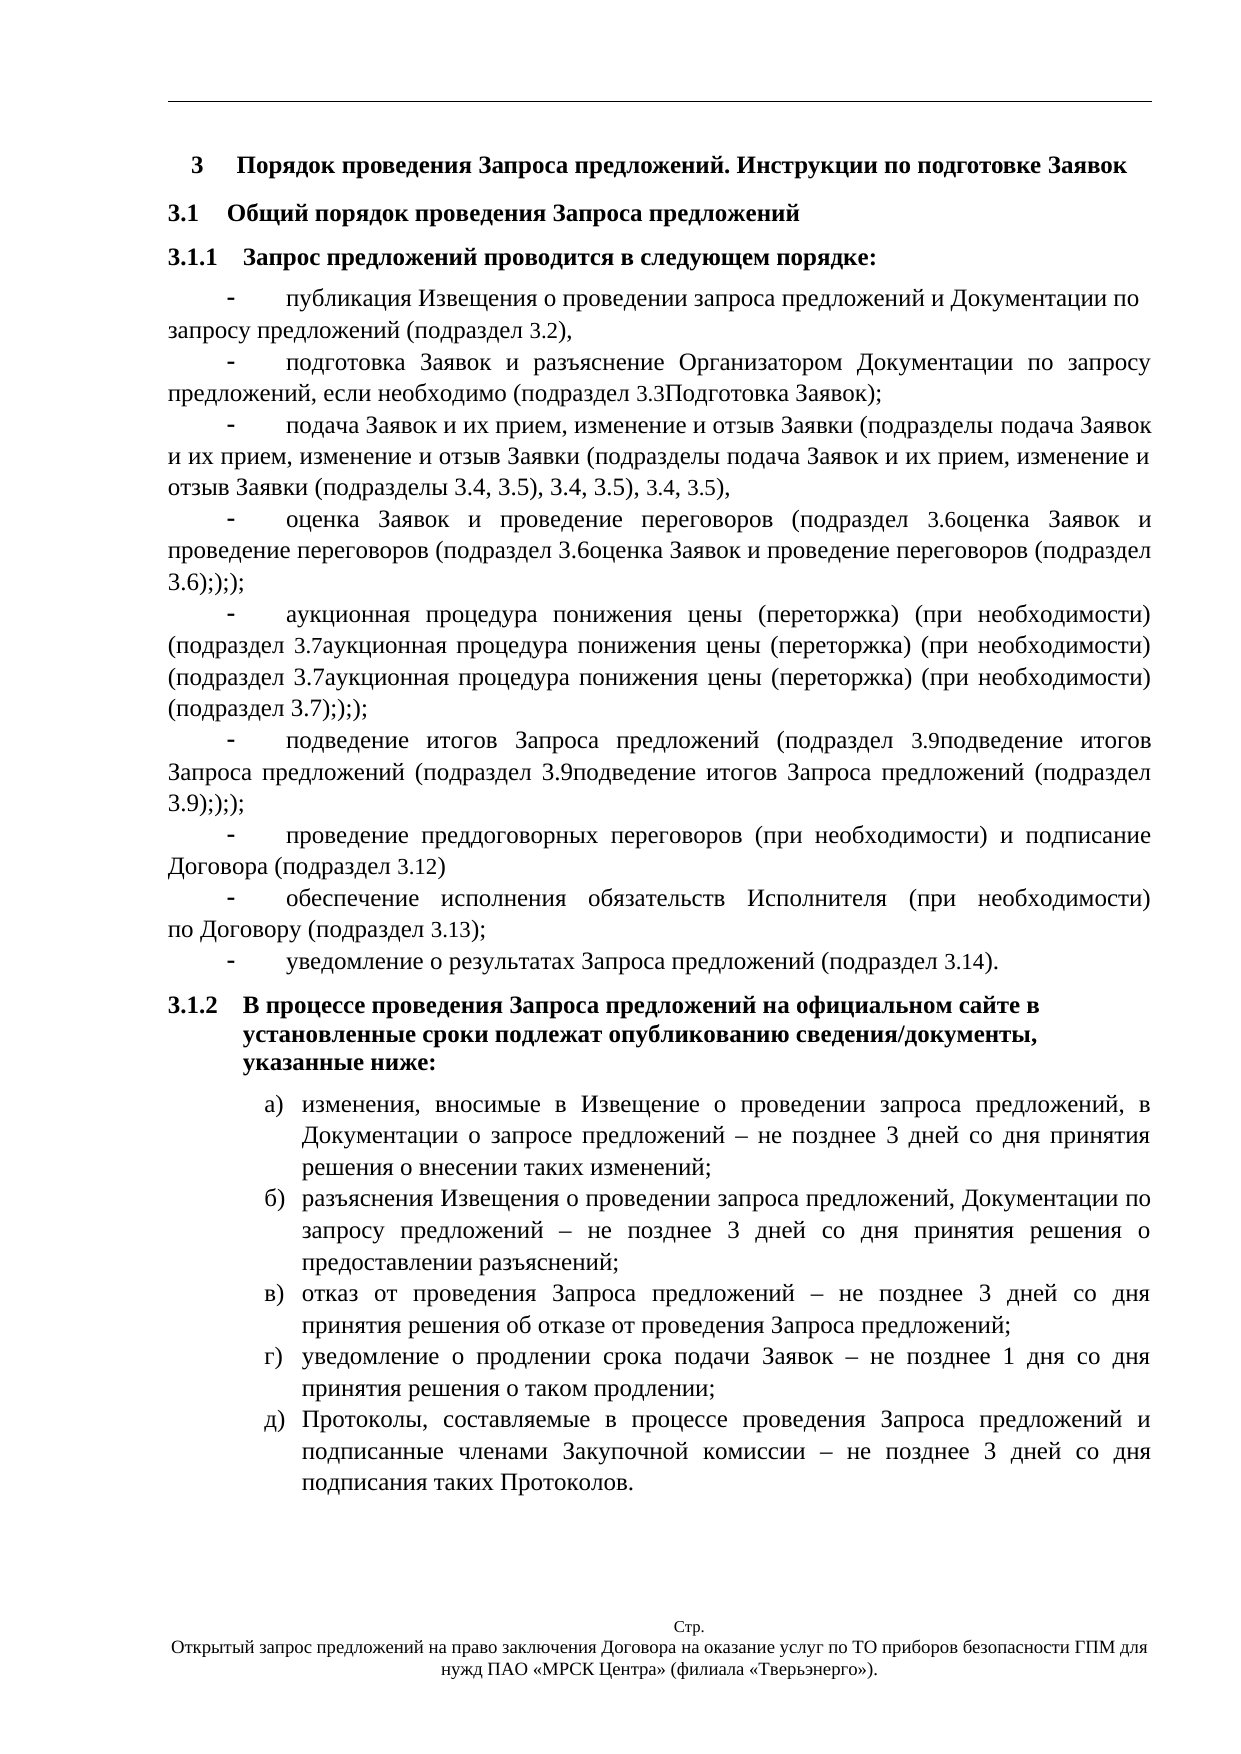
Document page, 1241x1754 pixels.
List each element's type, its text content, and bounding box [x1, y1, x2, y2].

list проведение преддоговорных переговоров (при необходимости) и подписание Договора (подраздел 3.12) [168, 820, 1152, 880]
subtitle Запрос предложений проводится в следующем порядке: [168, 242, 1152, 271]
list Протоколы, составляемые в процессе проведения Запроса предложений и подписанные членами Закупочной комиссии – не позднее 3 дней со дня подписания таких Протоколов. [264, 1404, 1152, 1496]
list аукционная процедура понижения цены (переторжка) (при необходимости) (подраздел 3.7); [168, 599, 1152, 722]
list подведение итогов Запроса предложений (подраздел 3.9); [168, 725, 1152, 817]
list изменения, вносимые в Извещение о проведении запроса предложений, в Документации о запросе предложений – не позднее 3 дней со дня принятия решения о внесении таких изменений; [264, 1089, 1152, 1181]
subtitle Порядок проведения Запроса предложений. Инструкции по подготовке Заявок [166, 150, 1152, 179]
subtitle В процессе проведения Запроса предложений на официальном сайте в установленные сроки подлежат опубликованию сведения/документы, указанные ниже: [168, 990, 1152, 1076]
list уведомление о результатах Запроса предложений (подраздел 3.14). [168, 946, 1152, 975]
list обеспечение исполнения обязательств Исполнителя (при необходимости) по Договору (подраздел 3.13); [168, 883, 1152, 943]
list подача Заявок и их прием, изменение и отзыв Заявки (подразделы 3.4, 3.5), [168, 410, 1152, 501]
list публикация Извещения о проведении запроса предложений и Документации по запросу предложений (подраздел 3.2), [168, 283, 1152, 344]
list уведомление о продлении срока подачи Заявок – не позднее 1 дня со дня принятия решения о таком продлении; [264, 1341, 1152, 1402]
list оценка Заявок и проведение переговоров (подраздел 3.6); [168, 504, 1152, 596]
subtitle Общий порядок проведения Запроса предложений [168, 198, 1152, 227]
list разъяснения Извещения о проведении запроса предложений, Документации по запросу предложений – не позднее 3 дней со дня принятия решения о предоставлении разъяснений; [264, 1183, 1152, 1275]
list подготовка Заявок и разъяснение Организатором Документации по запросу предложений, если необходимо (подраздел 3.3); [168, 347, 1152, 407]
list отказ от проведения Запроса предложений – не позднее 3 дней со дня принятия решения об отказе от проведения Запроса предложений; [264, 1278, 1152, 1338]
